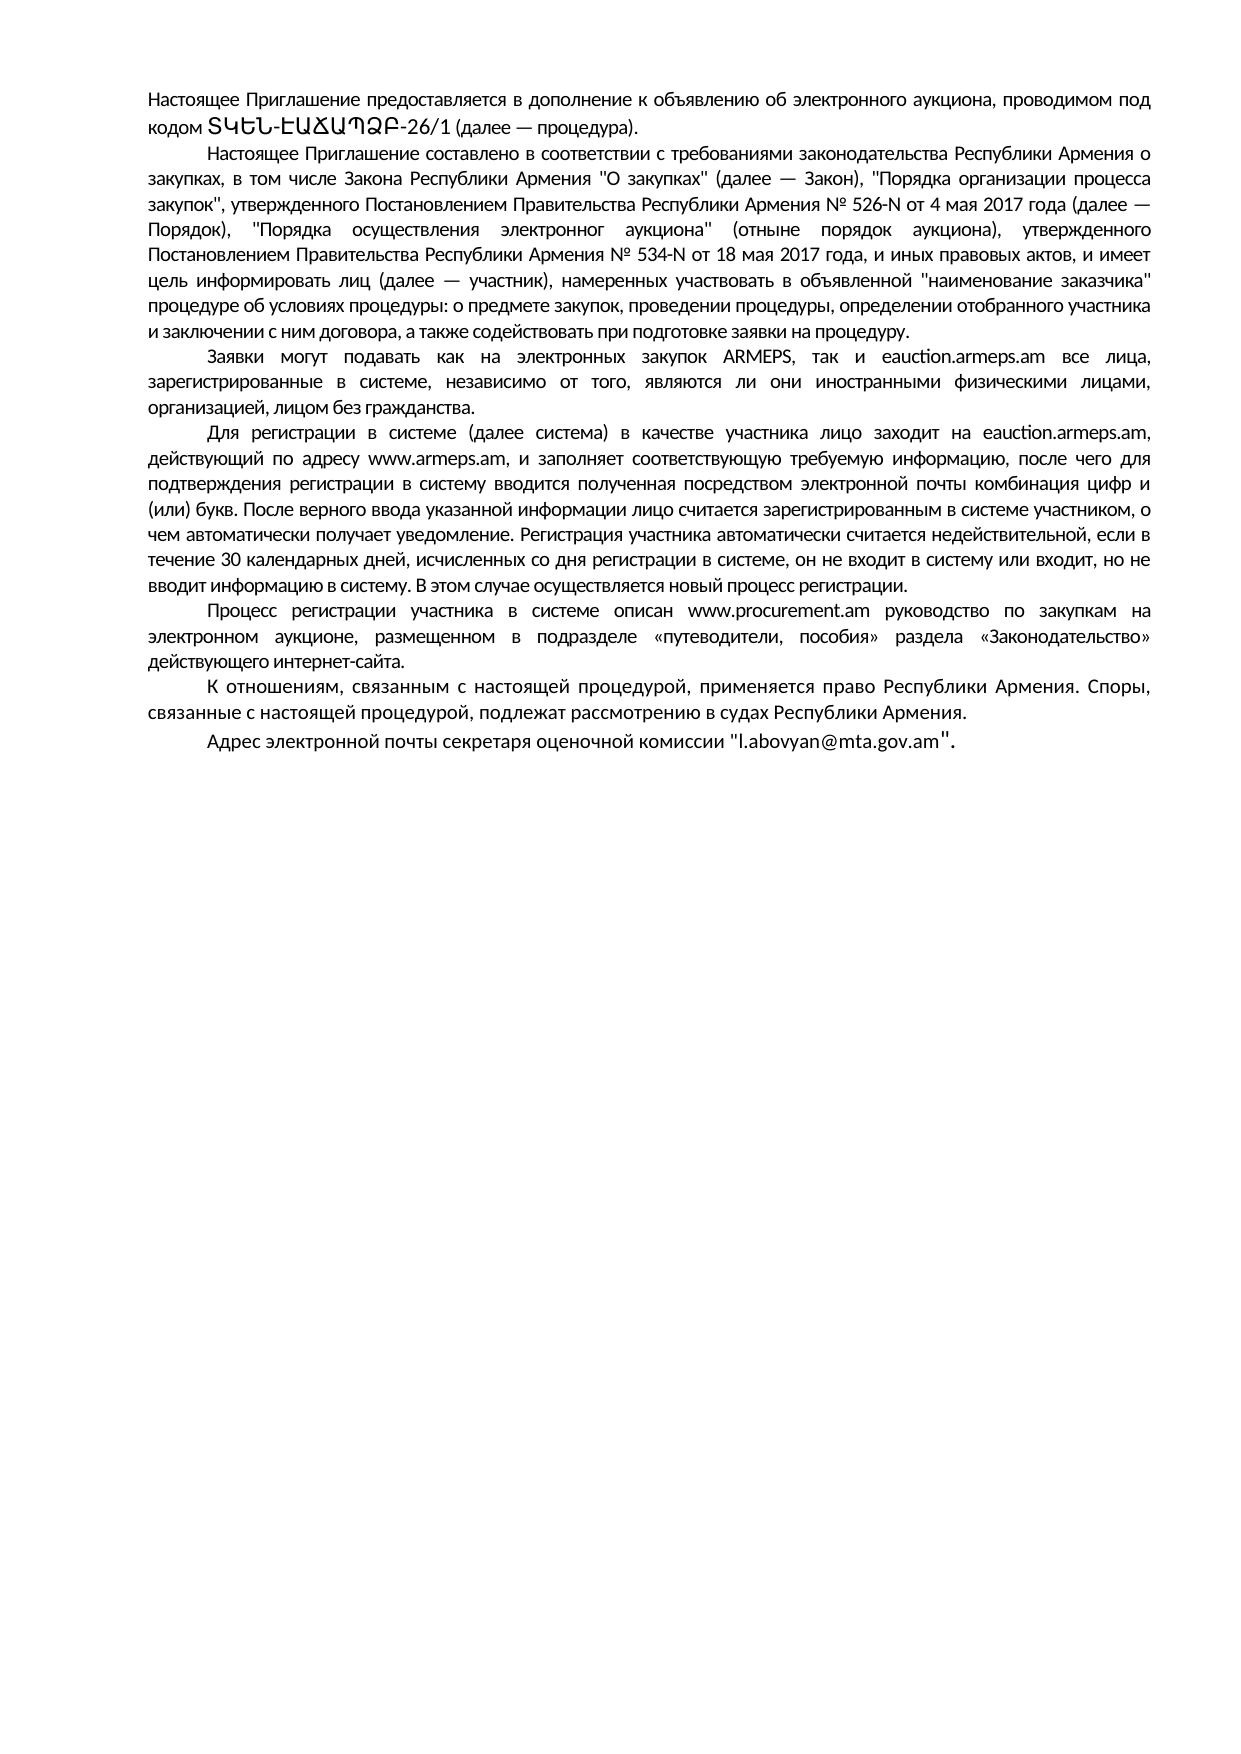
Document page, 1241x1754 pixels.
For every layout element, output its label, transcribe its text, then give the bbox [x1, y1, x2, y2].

text Настоящее Приглашение составлено в соответствии с требованиями законодательства Республики Армения о закупках, в том числе Закона Республики Армения "О закупках" (далее — Закон), "Порядка организации процесса закупок", утвержденного Постановлением Правительства Республики Армения № 526-N от 4 мая 2017 года (далее — Порядок), "Порядка осуществления электронног аукциона" (отныне порядок аукциона), утвержденного Постановлением Правительства Республики Армения № 534-N от 18 мая 2017 года, и иных правовых актов, и имеет цель информировать лиц (далее — участник), намеренных участвовать в объявленной "наименование заказчика" процедуре об условиях процедуры: о предмете закупок, проведении процедуры, определении отобранного участника и заключении с ним договора, а также содействовать при подготовке заявки на процедуру. [148, 140, 1152, 343]
text Заявки могут подавать как на электронных закупок ARMEPS, так и eauction.armeps.am все лица, зарегистрированные в системе, независимо от того, являются ли они иностранными физическими лицами, организацией, лицом без гражданства. [148, 343, 1152, 419]
text Адрес электронной почты секретаря оценочной комиссии "l.abovyan@mta.gov.am". [148, 724, 1152, 755]
text Для регистрации в системе (далее система) в качестве участника лицо заходит на eauction.armeps.am, действующий по адресу www.armeps.am, и заполняет соответствующую требуемую информацию, после чего для подтверждения регистрации в систему вводится полученная посредством электронной почты комбинация цифр и (или) букв. После верного ввода указанной информации лицо считается зарегистрированным в системе участником, о чем автоматически получает уведомление. Регистрация участника автоматически считается недействительной, если в течение 30 календарных дней, исчисленных со дня регистрации в системе, он не входит в систему или входит, но не вводит информацию в систему. В этом случае осуществляется новый процесс регистрации. [148, 419, 1152, 597]
text Процесс регистрации участника в системе описан www.procurement.am руководство по закупкам на электронном аукционе, размещенном в подразделе «путеводители, пособия» раздела «Законодательство» действующего интернет-сайта. [148, 597, 1152, 674]
text Настоящее Приглашение предоставляется в дополнение к объявлению об электронного аукциона, проводимом под кодом ՏԿԵՆ-ԷԱՃԱՊՁԲ-26/1 (далее — процедура). [148, 86, 1152, 140]
text К отношениям, связанным с настоящей процедурой, применяется право Республики Армения. Споры, связанные с настоящей процедурой, подлежат рассмотрению в судах Республики Армения. [148, 674, 1152, 724]
